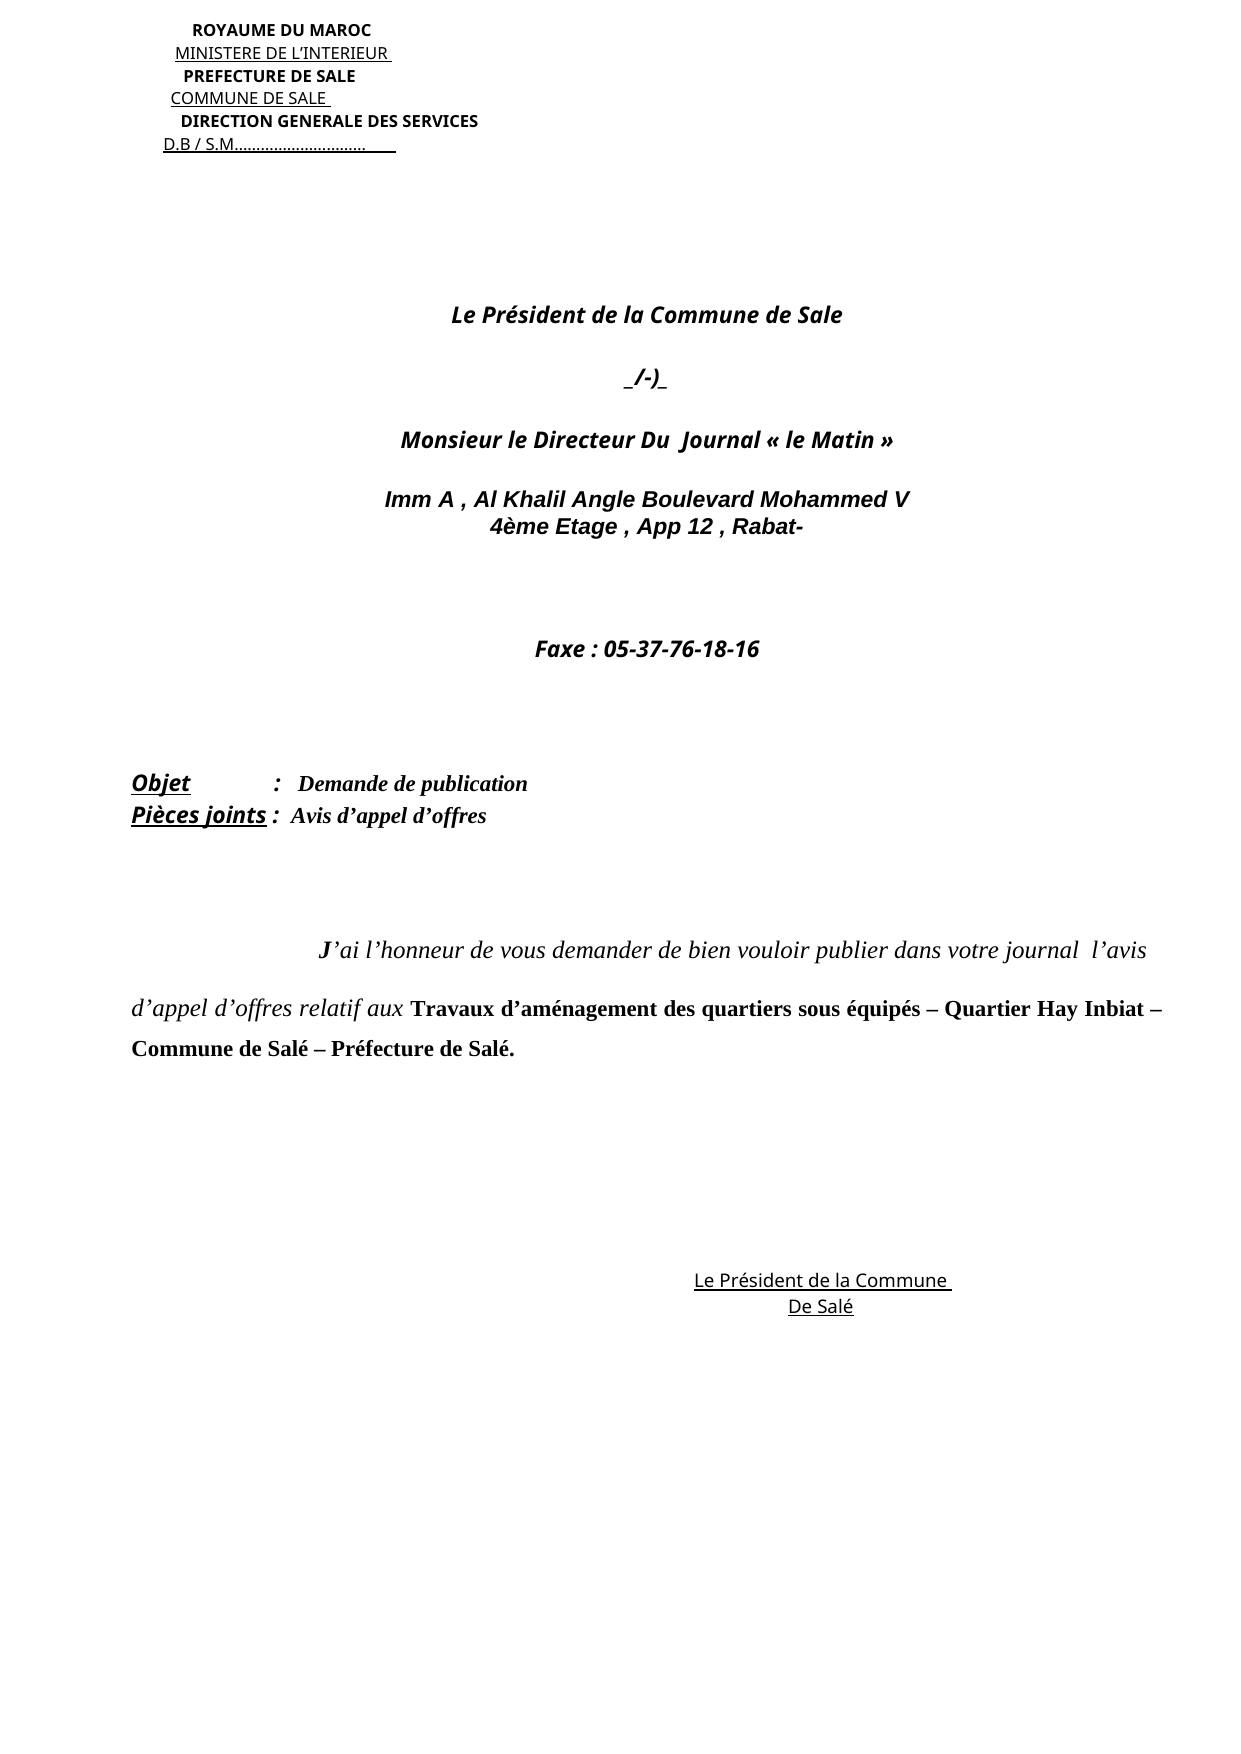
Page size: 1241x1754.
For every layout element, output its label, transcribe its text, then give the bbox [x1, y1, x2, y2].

text 4ème Etage , App 12 , Rabat- [131, 513, 1162, 539]
text Monsieur le Directeur Du Journal « le Matin » [131, 424, 1162, 455]
text COMMUNE DE SALE [131, 87, 1162, 109]
text MINISTERE DE L’INTERIEUR [131, 41, 1162, 64]
text d’appel d’offres relatif aux Travaux d’aménagement des quartiers sous équipés – Quartier Hay Inbiat – Commune de Salé – Préfecture de Salé. [131, 993, 1162, 1061]
text Pièces joints : Avis d’appel d’offres [131, 799, 1162, 830]
text Le Président de la Commune de Sale [131, 299, 1162, 330]
text DIRECTION GENERALE DES SERVICES [131, 109, 1162, 132]
text ROYAUME DU MAROC [131, 19, 1162, 41]
text J’ai l’honneur de vous demander de bien vouloir publier dans votre journal l’avis [131, 935, 1162, 964]
text De Salé [131, 1293, 1162, 1318]
text Objet : Demande de publication [131, 767, 1162, 799]
text D.B / S.M………………………… [131, 132, 1162, 155]
text PREFECTURE DE SALE [131, 64, 1162, 87]
text _/-)_ [131, 361, 1162, 392]
text Faxe : 05-37-76-18-16 [131, 633, 1162, 664]
text Le Président de la Commune [353, 1267, 1162, 1293]
text Imm A , Al Khalil Angle Boulevard Mohammed V [131, 486, 1162, 513]
